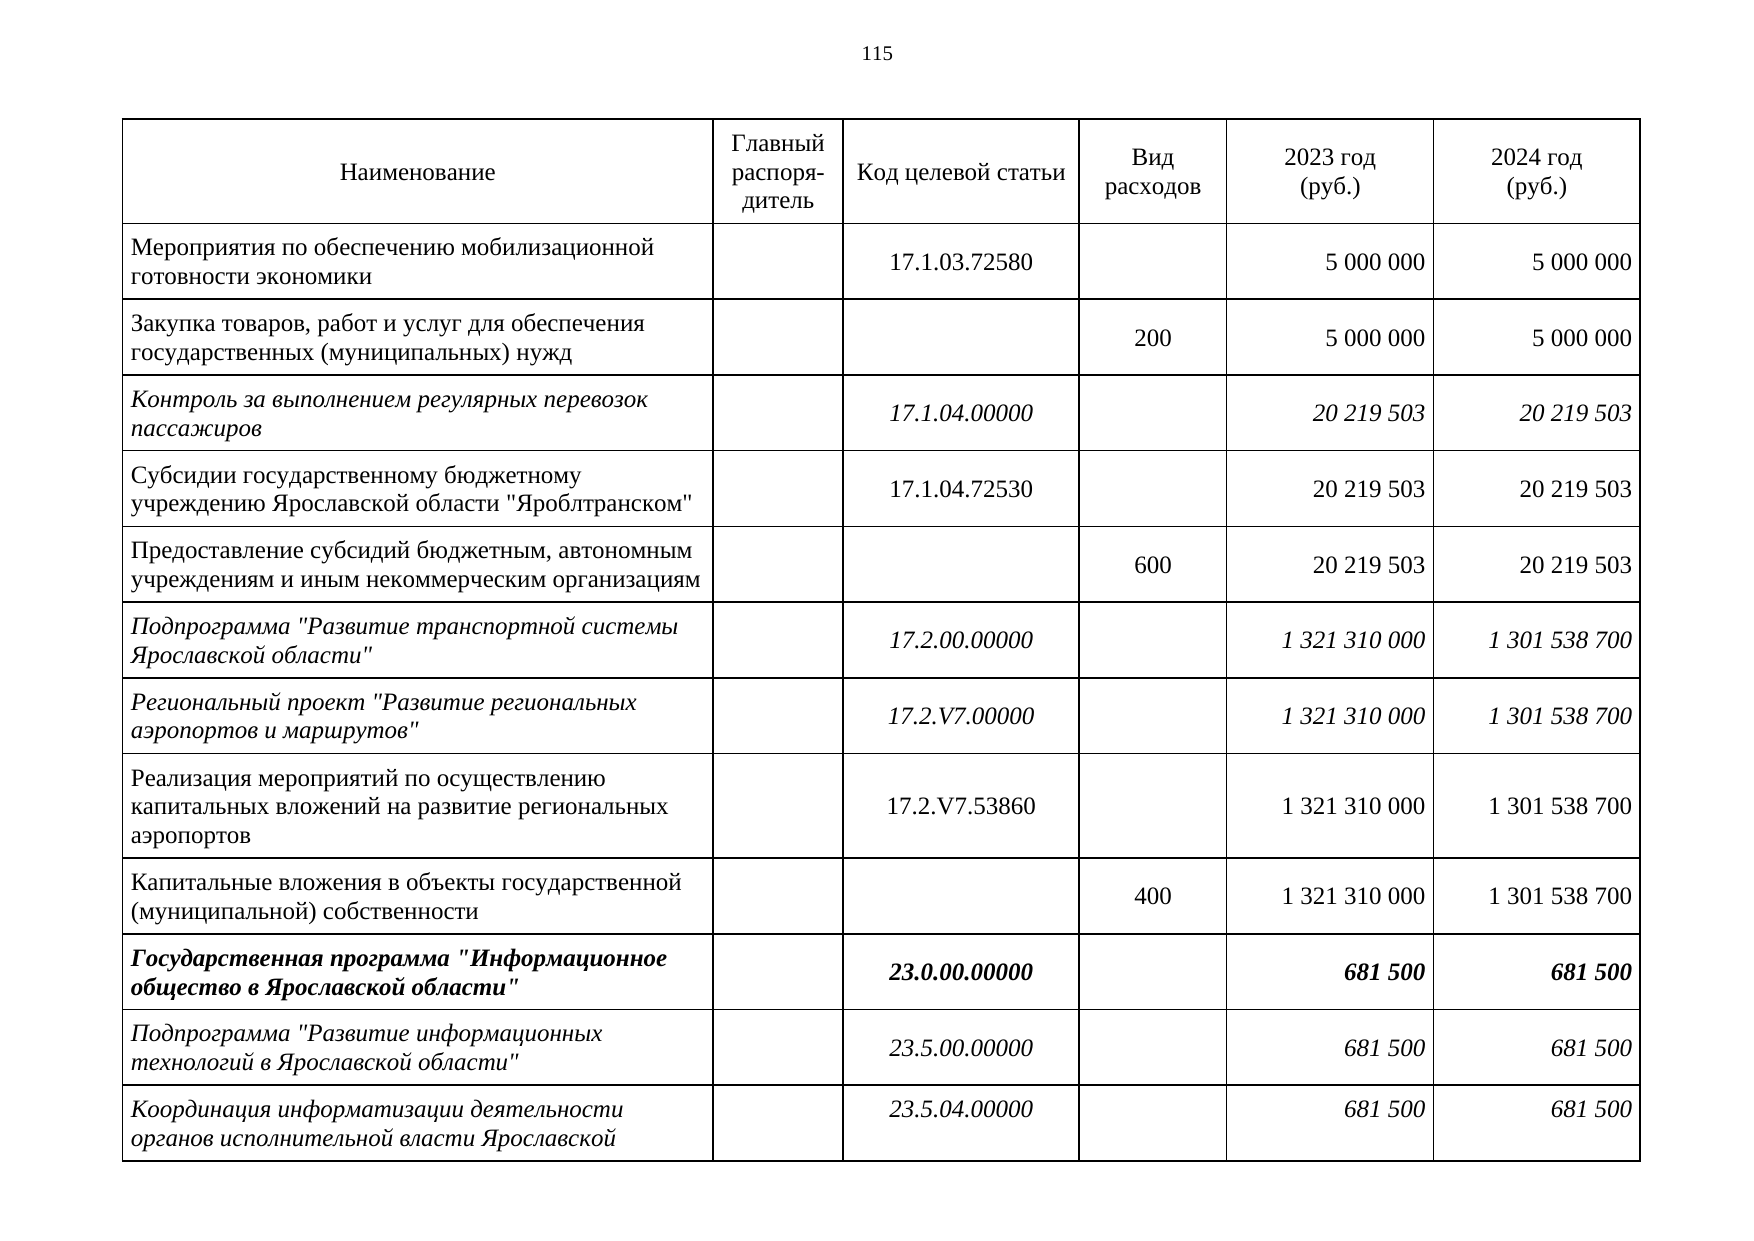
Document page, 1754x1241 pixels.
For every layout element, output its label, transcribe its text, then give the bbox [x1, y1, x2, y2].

table_header Вид расходов [1080, 120, 1226, 223]
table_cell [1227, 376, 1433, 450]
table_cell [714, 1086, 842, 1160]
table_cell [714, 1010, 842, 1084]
table_header 2023 год (руб.) [1227, 120, 1433, 223]
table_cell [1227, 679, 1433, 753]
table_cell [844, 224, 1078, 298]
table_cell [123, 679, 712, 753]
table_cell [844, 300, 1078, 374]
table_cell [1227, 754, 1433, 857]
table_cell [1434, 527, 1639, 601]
table_header Наименование [123, 120, 712, 223]
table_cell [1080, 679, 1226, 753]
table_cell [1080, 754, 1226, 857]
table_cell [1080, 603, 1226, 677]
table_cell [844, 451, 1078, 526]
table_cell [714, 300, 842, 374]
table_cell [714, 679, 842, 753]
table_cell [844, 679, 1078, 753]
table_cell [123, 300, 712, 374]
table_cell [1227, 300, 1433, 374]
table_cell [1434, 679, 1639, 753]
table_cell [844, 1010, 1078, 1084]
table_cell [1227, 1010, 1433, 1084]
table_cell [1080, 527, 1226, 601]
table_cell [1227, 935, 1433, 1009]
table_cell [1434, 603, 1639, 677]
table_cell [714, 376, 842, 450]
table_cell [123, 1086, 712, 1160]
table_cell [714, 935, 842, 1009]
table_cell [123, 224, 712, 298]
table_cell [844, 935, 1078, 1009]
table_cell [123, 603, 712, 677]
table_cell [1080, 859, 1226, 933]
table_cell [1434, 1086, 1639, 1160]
table_header Код целевой статьи [844, 120, 1078, 223]
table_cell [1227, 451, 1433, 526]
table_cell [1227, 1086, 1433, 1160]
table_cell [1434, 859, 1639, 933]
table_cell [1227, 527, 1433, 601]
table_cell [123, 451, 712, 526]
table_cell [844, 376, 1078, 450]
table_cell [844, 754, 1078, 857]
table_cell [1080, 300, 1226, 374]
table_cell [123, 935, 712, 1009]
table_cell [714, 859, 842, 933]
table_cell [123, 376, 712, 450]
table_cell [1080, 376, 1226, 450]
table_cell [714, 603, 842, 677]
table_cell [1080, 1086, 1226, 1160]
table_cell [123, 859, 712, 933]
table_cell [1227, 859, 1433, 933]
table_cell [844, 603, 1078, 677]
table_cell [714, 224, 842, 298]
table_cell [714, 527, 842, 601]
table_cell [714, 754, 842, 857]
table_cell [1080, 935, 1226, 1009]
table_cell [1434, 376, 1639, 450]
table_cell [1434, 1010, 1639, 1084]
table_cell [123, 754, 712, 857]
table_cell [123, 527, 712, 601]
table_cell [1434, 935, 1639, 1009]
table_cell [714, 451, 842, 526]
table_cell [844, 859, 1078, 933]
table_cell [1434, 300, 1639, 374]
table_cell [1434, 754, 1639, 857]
table_header Главный распоря-дитель [714, 120, 842, 223]
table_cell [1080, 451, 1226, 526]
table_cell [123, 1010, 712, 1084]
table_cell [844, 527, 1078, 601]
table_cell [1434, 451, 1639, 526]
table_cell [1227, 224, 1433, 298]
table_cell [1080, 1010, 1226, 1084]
table_header 2024 год (руб.) [1434, 120, 1639, 223]
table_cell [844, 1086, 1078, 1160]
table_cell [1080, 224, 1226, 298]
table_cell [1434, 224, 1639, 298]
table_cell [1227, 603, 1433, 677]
